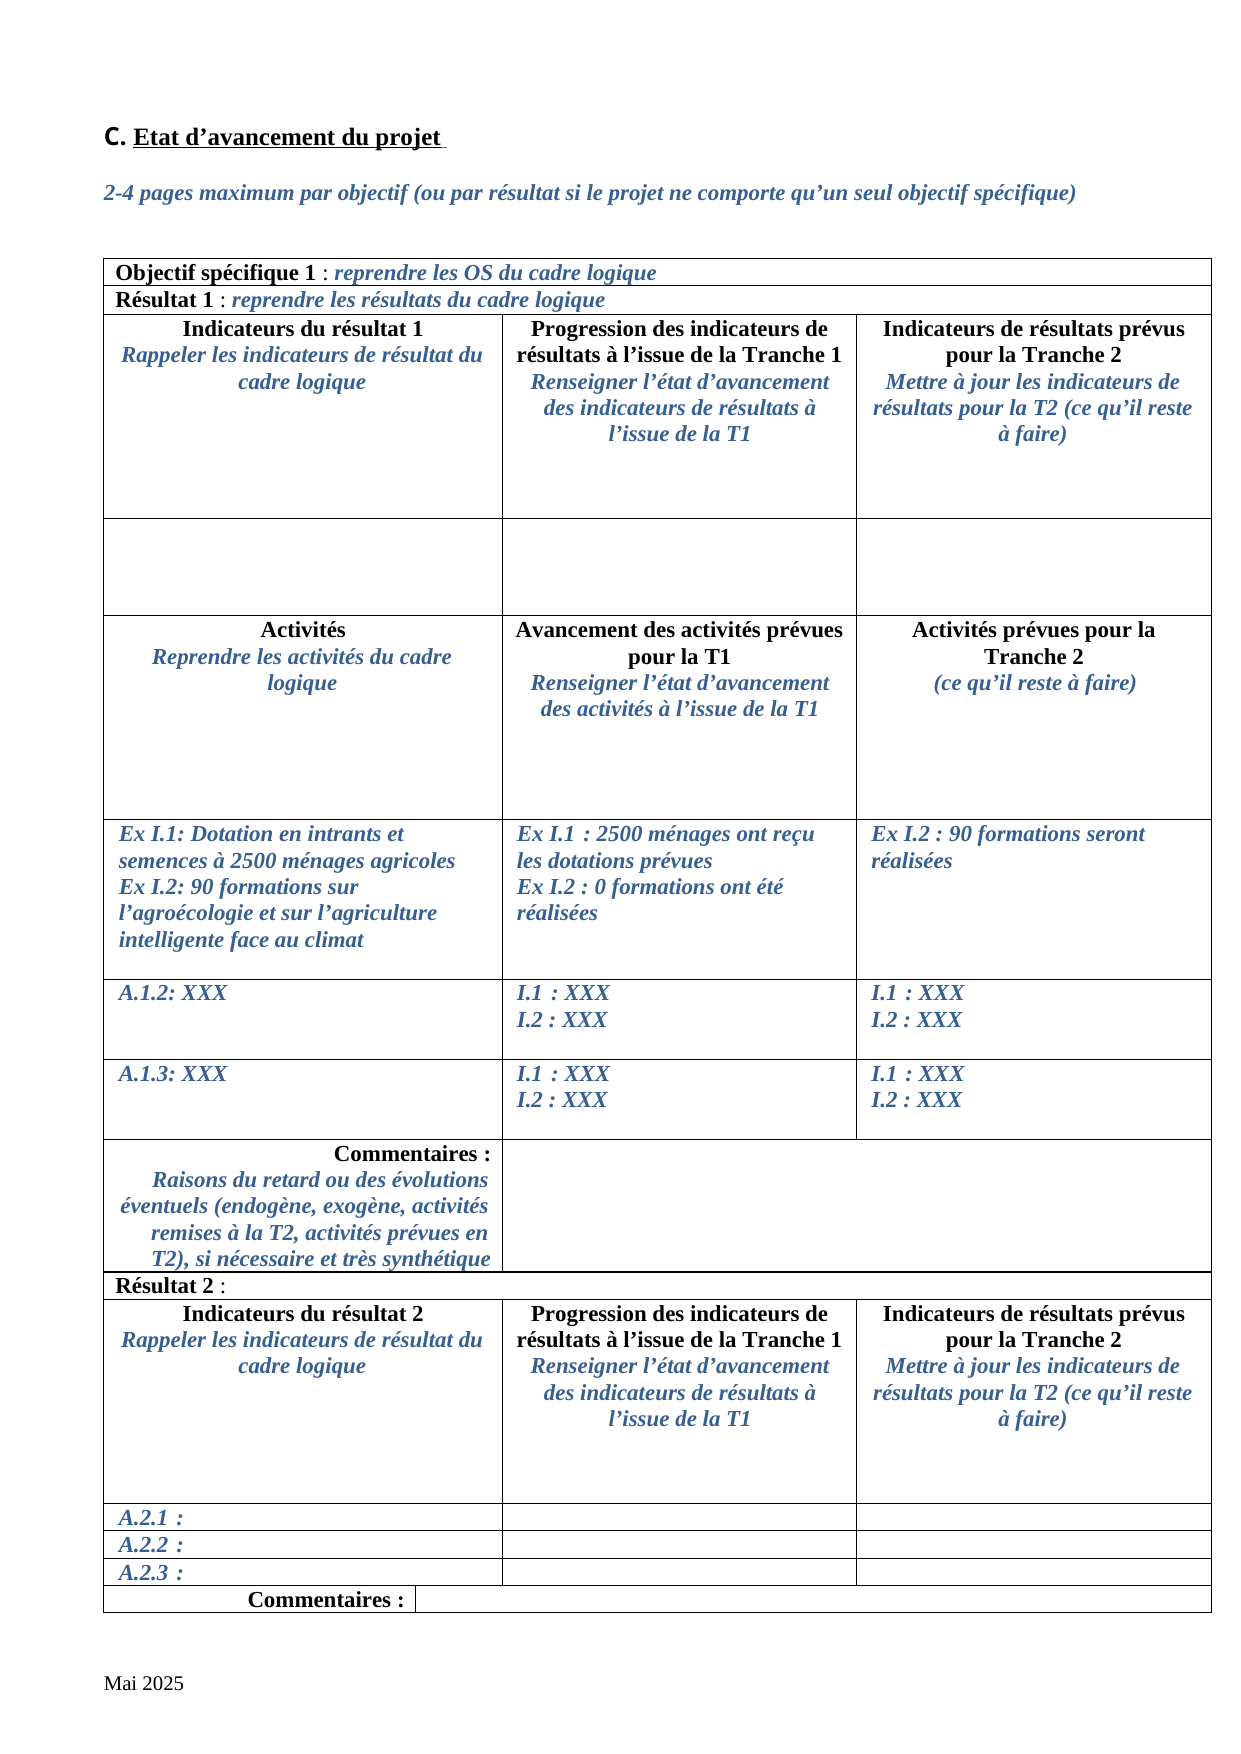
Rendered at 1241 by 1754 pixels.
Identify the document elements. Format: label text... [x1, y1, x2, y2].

table_cell A.2.1 : [104, 1504, 502, 1530]
table_cell Indicateurs du résultat 2 Rappeler les indicateurs de résultat du cadre logique [104, 1300, 502, 1503]
table_cell [503, 519, 856, 615]
table_cell [503, 1531, 856, 1557]
table_cell I.1 : XXX I.2 : XXX [503, 980, 856, 1058]
table_cell [416, 1586, 1211, 1612]
table_cell Résultat 2 : [104, 1273, 1211, 1299]
table_cell A.1.3: XXX [104, 1060, 502, 1139]
table_header Objectif spécifique 1 : reprendre les OS du cadre logique [104, 259, 1211, 285]
table_cell [857, 519, 1211, 615]
table_cell Ex I.1: Dotation en intrants et semences à 2500 ménages agricoles Ex I.2: 90 formations sur l’agroécologie et sur l’agriculture intelligente face au climat [104, 820, 502, 978]
table_cell Ex I.1 : 2500 ménages ont reçu les dotations prévues Ex I.2 : 0 formations ont été réalisées [503, 820, 856, 978]
table_cell Résultat 1 : reprendre les résultats du cadre logique [104, 286, 1211, 314]
table_cell A.1.2: XXX [104, 980, 502, 1058]
table_cell A.2.3 : [104, 1559, 502, 1585]
list Etat d’avancement du projet [103, 118, 1122, 152]
table_cell Progression des indicateurs de résultats à l’issue de la Tranche 1 Renseigner l’état d’avancement des indicateurs de résultats à l’issue de la T1 [503, 1300, 856, 1503]
table_cell Indicateurs du résultat 1 Rappeler les indicateurs de résultat du cadre logique [104, 315, 502, 518]
table_cell Indicateurs de résultats prévus pour la Tranche 2 Mettre à jour les indicateurs de résultats pour la T2 (ce qu’il reste à faire) [857, 315, 1211, 518]
table_cell Avancement des activités prévues pour la T1 Renseigner l’état d’avancement des activités à l’issue de la T1 [503, 616, 856, 819]
table_cell [503, 1140, 1211, 1271]
table_cell I.1 : XXX I.2 : XXX [857, 980, 1211, 1058]
table_cell Ex I.2 : 90 formations seront réalisées [857, 820, 1211, 978]
table_cell A.2.2 : [104, 1531, 502, 1557]
table_cell [503, 1504, 856, 1530]
table_cell I.1 : XXX I.2 : XXX [857, 1060, 1211, 1139]
table_cell [857, 1531, 1211, 1557]
text 2-4 pages maximum par objectif (ou par résultat si le projet ne comporte qu’un seul objectif spécifique) [103, 178, 1122, 205]
table_cell Progression des indicateurs de résultats à l’issue de la Tranche 1 Renseigner l’état d’avancement des indicateurs de résultats à l’issue de la T1 [503, 315, 856, 518]
table_cell [104, 519, 502, 615]
table_cell Commentaires : [104, 1586, 415, 1612]
table_cell Activités prévues pour la Tranche 2 (ce qu’il reste à faire) [857, 616, 1211, 819]
table_cell [503, 1559, 856, 1585]
table_cell Commentaires : Raisons du retard ou des évolutions éventuels (endogène, exogène, activités remises à la T2, activités prévues en T2), si nécessaire et très synthétique [104, 1140, 502, 1271]
table_cell [857, 1559, 1211, 1585]
table_cell I.1 : XXX I.2 : XXX [503, 1060, 856, 1139]
table_cell Indicateurs de résultats prévus pour la Tranche 2 Mettre à jour les indicateurs de résultats pour la T2 (ce qu’il reste à faire) [857, 1300, 1211, 1503]
table_cell Activités Reprendre les activités du cadre logique [104, 616, 502, 819]
table_cell [857, 1504, 1211, 1530]
